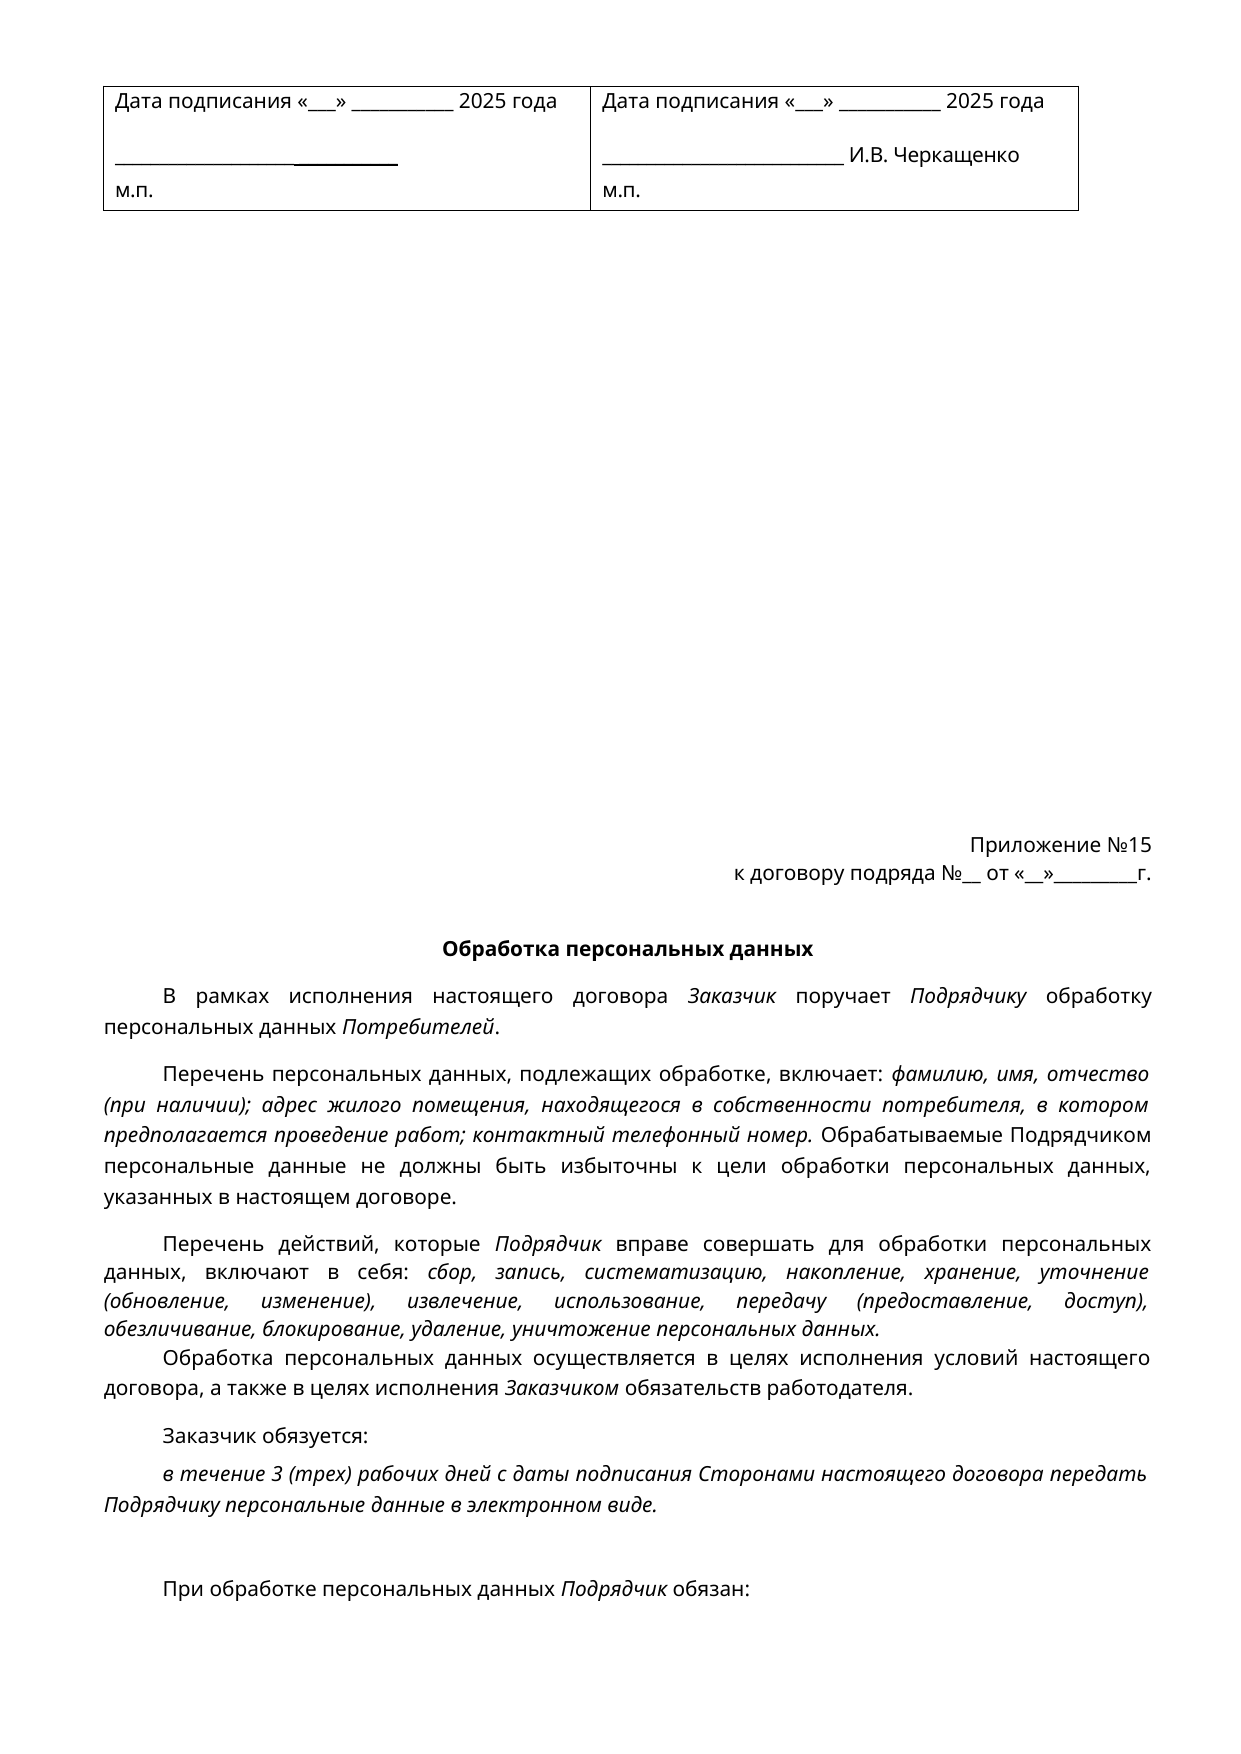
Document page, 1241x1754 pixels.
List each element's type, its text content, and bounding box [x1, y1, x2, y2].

text В рамках исполнения настоящего договора Заказчик поручает Подрядчику обработку персональных данных Потребителей. [103, 981, 1152, 1040]
text Заказчик обязуется: [103, 1421, 1152, 1449]
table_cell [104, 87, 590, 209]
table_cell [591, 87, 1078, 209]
text При обработке персональных данных Подрядчик обязан: [103, 1574, 1152, 1603]
text Перечень действий, которые Подрядчик вправе совершать для обработки персональных данных, включают в себя: сбор, запись, систематизацию, накопление, хранение, уточнение (обновление, изменение), извлечение, использование, передачу (предоставление, доступ), обезличивание, блокирование, удаление, уничтожение персональных данных. [103, 1229, 1152, 1343]
text Приложение №15 [103, 830, 1152, 858]
text Перечень персональных данных, подлежащих обработке, включает: фамилию, имя, отчество (при наличии); адрес жилого помещения, находящегося в собственности потребителя, в котором предполагается проведение работ; контактный телефонный номер. Обрабатываемые Подрядчиком персональные данные не должны быть избыточны к цели обработки персональных данных, указанных в настоящем договоре. [103, 1059, 1152, 1210]
text Обработка персональных данных [103, 934, 1152, 962]
text в течение 3 (трех) рабочих дней с даты подписания Сторонами настоящего договора передать Подрядчику персональные данные в электронном виде. [103, 1459, 1152, 1519]
text Обработка персональных данных осуществляется в целях исполнения условий настоящего договора, а также в целях исполнения Заказчиком обязательств работодателя. [103, 1343, 1152, 1402]
text к договору подряда №__ от «__»_________г. [103, 858, 1152, 887]
